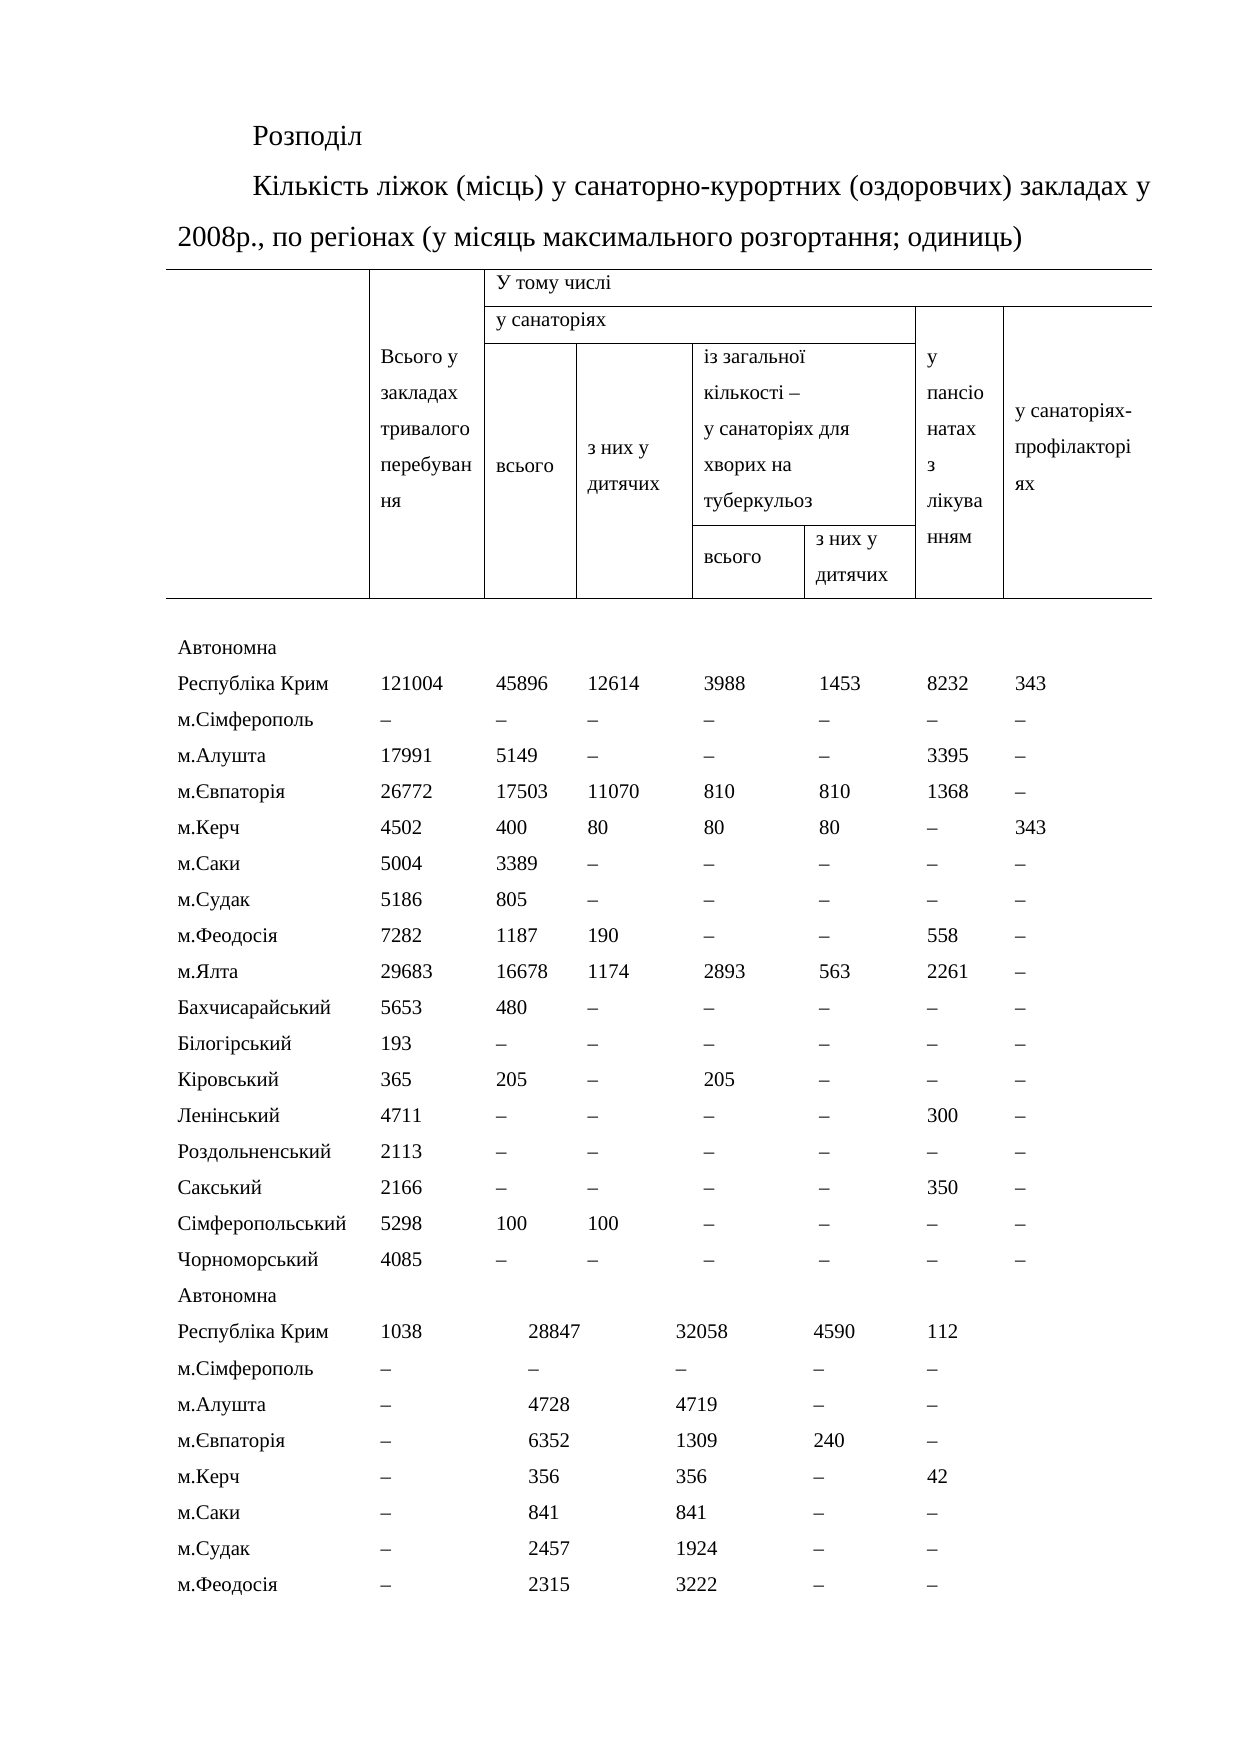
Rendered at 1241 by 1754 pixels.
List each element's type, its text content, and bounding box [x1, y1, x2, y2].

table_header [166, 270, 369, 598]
text Розподіл [177, 118, 1152, 152]
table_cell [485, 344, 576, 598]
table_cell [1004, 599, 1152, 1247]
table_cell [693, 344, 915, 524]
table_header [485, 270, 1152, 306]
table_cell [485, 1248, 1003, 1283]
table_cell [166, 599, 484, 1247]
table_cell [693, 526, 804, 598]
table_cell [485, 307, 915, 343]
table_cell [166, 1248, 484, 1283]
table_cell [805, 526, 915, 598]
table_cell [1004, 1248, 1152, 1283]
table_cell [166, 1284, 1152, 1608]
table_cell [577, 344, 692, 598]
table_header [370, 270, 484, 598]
text Кількість ліжок (місць) у санаторно-курортних (оздоровчих) закладах у 2008р., по регіонах (у місяць максимального розгортання; одиниць) [177, 168, 1152, 252]
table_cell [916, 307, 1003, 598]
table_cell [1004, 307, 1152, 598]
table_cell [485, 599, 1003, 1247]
